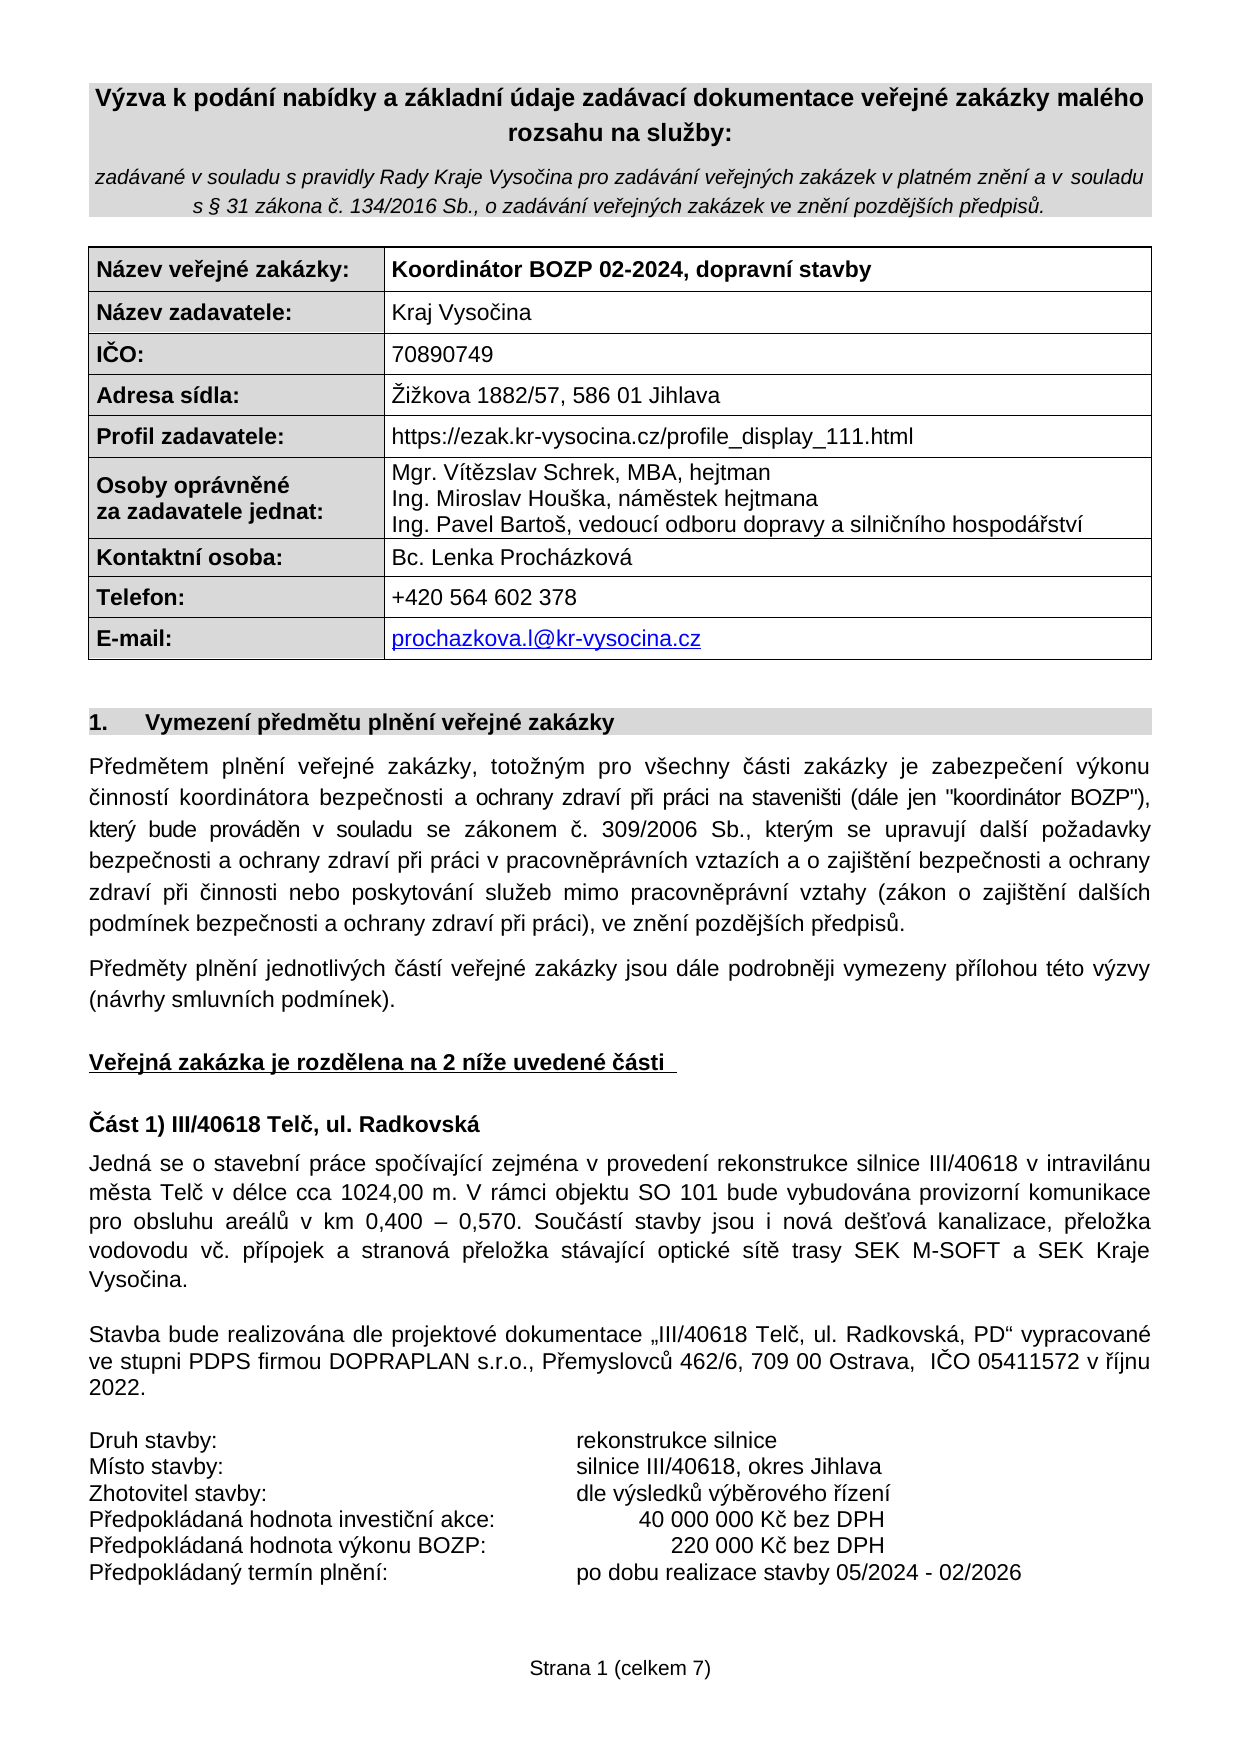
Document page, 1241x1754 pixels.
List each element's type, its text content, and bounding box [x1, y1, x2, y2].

table_cell Bc. Lenka Procházková [385, 539, 1151, 576]
table_cell Adresa sídla: [89, 375, 384, 415]
table_cell Osoby oprávněné za zadavatele jednat: [89, 458, 384, 538]
table_cell Telefon: [89, 577, 384, 617]
table_cell E-mail: [89, 618, 384, 658]
text Předpokládaný termín plnění: po dobu realizace stavby 05/2024 - 02/2026 [89, 1559, 1152, 1585]
title Předmětem plnění veřejné zakázky, totožným pro všechny části zakázky je zabezpečení výkonu činností koordinátora bezpečnosti a ochrany zdraví při práci na staveništi (dále jen "koordinátor BOZP"), který bude prováděn v souladu se zákonem č. 309/2006 Sb., kterým se upravují další požadavky bezpečnosti a ochrany zdraví při práci v pracovněprávních vztazích a o zajištění bezpečnosti a ochrany zdraví při činnosti nebo poskytování služeb mimo pracovněprávní vztahy (zákon o zajištění dalších podmínek bezpečnosti a ochrany zdraví při práci), ve znění pozdějších předpisů. [89, 753, 1152, 937]
table_header Název veřejné zakázky: [89, 248, 384, 291]
title Vymezení předmětu plnění veřejné zakázky [89, 708, 1152, 735]
table_cell Mgr. Vítězslav Schrek, MBA, hejtman Ing. Miroslav Houška, náměstek hejtmana Ing. Pavel Bartoš, vedoucí odboru dopravy a silničního hospodářství [385, 458, 1151, 538]
title Veřejná zakázka je rozdělena na 2 níže uvedené části [89, 1049, 1152, 1076]
table_cell IČO: [89, 334, 384, 374]
title Předměty plnění jednotlivých částí veřejné zakázky jsou dále podrobněji vymezeny přílohou této výzvy (návrhy smluvních podmínek). [89, 954, 1152, 1012]
text Zhotovitel stavby: dle výsledků výběrového řízení [89, 1479, 1152, 1506]
text zadávané v souladu s pravidly Rady Kraje Vysočina pro zadávání veřejných zakázek v platném znění a v souladu s § 31 zákona č. 134/2016 Sb., o zadávání veřejných zakázek ve znění pozdějších předpisů. [89, 165, 1152, 217]
table_cell https://ezak.kr-vysocina.cz/profile_display_111.html [385, 416, 1151, 457]
text Stavba bude realizována dle projektové dokumentace „III/40618 Telč, ul. Radkovská, PD“ vypracované ve stupni PDPS firmou DOPRAPLAN s.r.o., Přemyslovců 462/6, 709 00 Ostrava, IČO 05411572 v říjnu 2022. [89, 1321, 1152, 1401]
table_cell Kontaktní osoba: [89, 539, 384, 576]
text Předpokládaná hodnota investiční akce: 40 000 000 Kč bez DPH [89, 1506, 1152, 1532]
table_cell Profil zadavatele: [89, 416, 384, 457]
text Jedná se o stavební práce spočívající zejména v provedení rekonstrukce silnice III/40618 v intravilánu města Telč v délce cca 1024,00 m. V rámci objektu SO 101 bude vybudována provizorní komunikace pro obsluhu areálů v km 0,400 – 0,570. Součástí stavby jsou i nová dešťová kanalizace, přeložka vodovodu vč. přípojek a stranová přeložka stávající optické sítě trasy SEK M-SOFT a SEK Kraje Vysočina. [89, 1150, 1152, 1292]
table_cell Kraj Vysočina [385, 292, 1151, 332]
table_cell Žižkova 1882/57, 586 01 Jihlava [385, 375, 1151, 415]
table_header Koordinátor BOZP 02-2024, dopravní stavby [385, 248, 1151, 291]
text Místo stavby: silnice III/40618, okres Jihlava [89, 1453, 1152, 1479]
text Předpokládaná hodnota výkonu BOZP: 220 000 Kč bez DPH [89, 1532, 1152, 1559]
text Druh stavby: rekonstrukce silnice [89, 1427, 1152, 1453]
table_cell Název zadavatele: [89, 292, 384, 332]
table_cell 70890749 [385, 334, 1151, 374]
table_cell +420 564 602 378 [385, 577, 1151, 617]
title Výzva k podání nabídky a základní údaje zadávací dokumentace veřejné zakázky malého rozsahu na služby: [89, 83, 1152, 147]
text Část 1) III/40618 Telč, ul. Radkovská [89, 1111, 1152, 1138]
table_cell prochazkova.l@kr-vysocina.cz [385, 618, 1151, 658]
